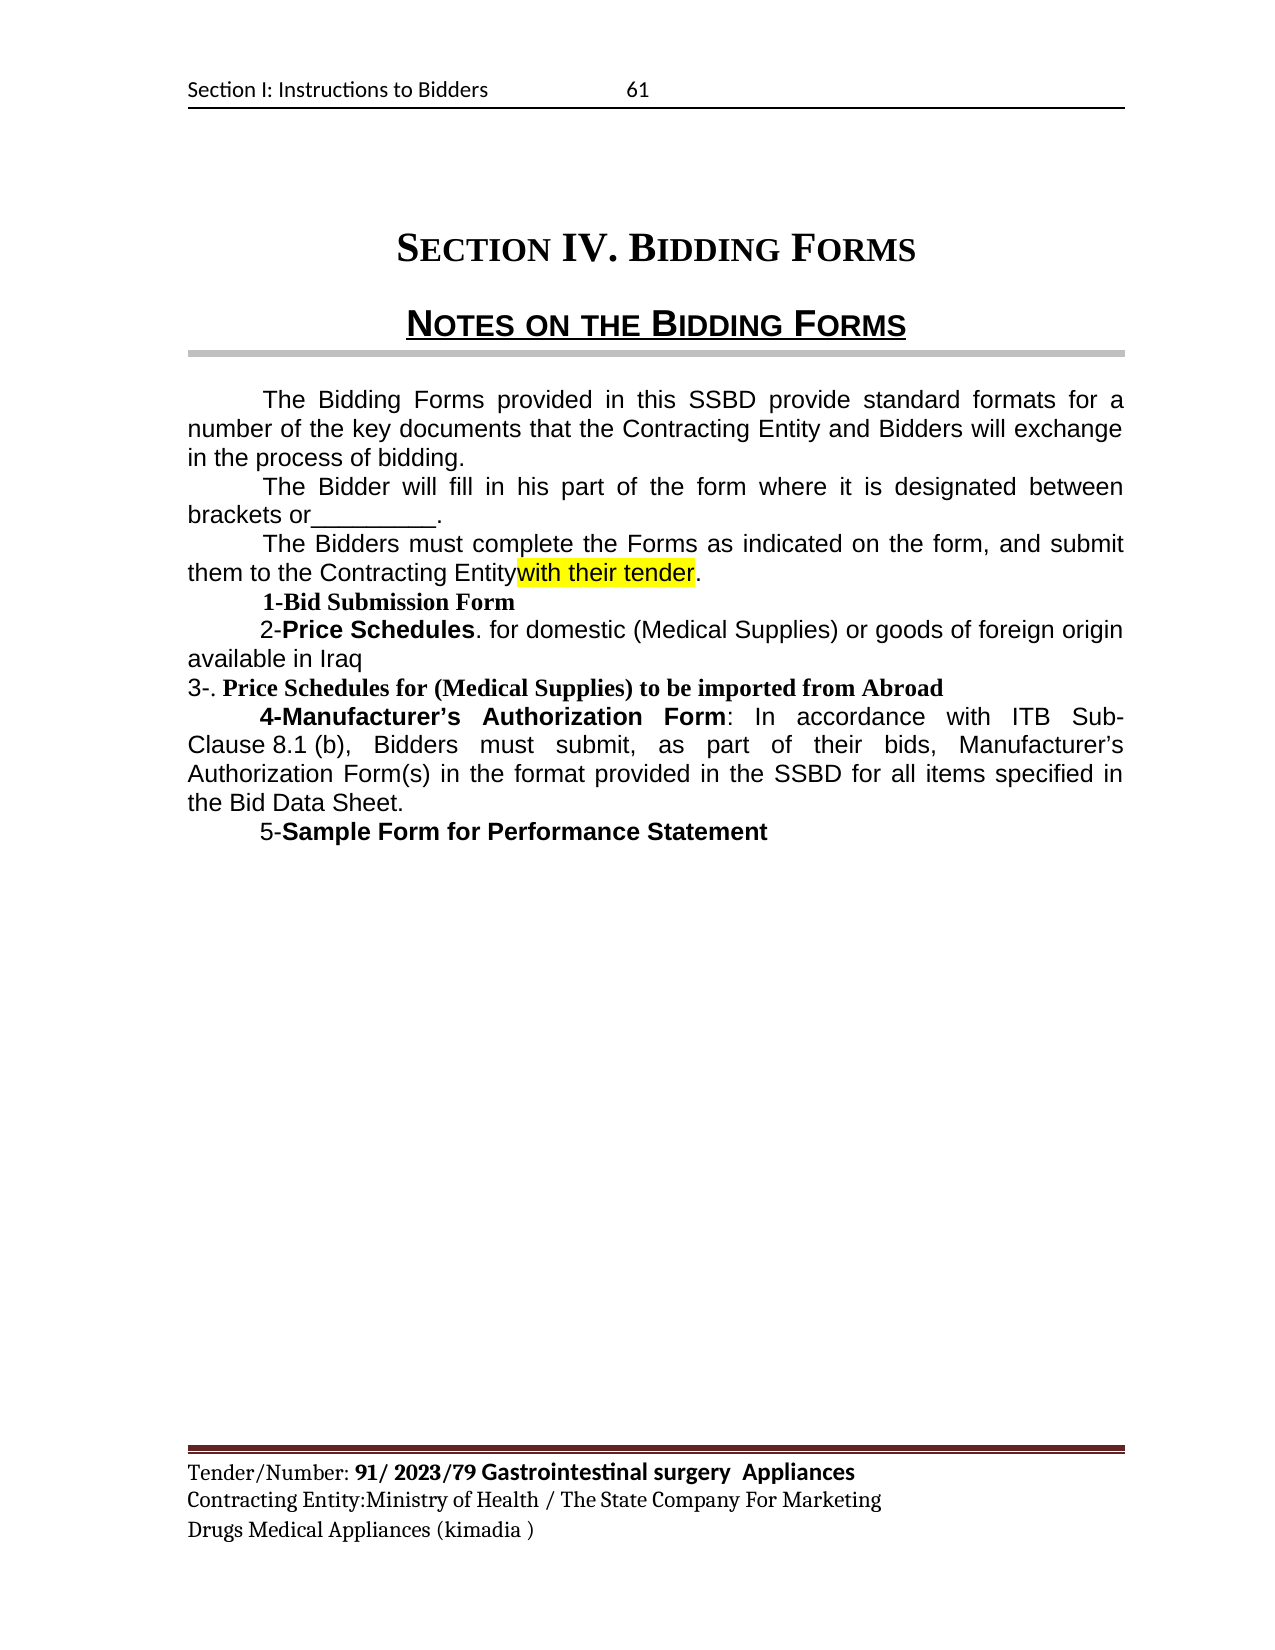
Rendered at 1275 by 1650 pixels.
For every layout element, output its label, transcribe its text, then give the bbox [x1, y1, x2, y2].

text The Bidder will fill in his part of the form where it is designated between brackets or_________. [187, 472, 1125, 529]
text 5-Sample Form for Performance Statement [182, 817, 777, 846]
text The Bidding Forms provided in this SSBD provide standard formats for a number of the key documents that the Contracting Entity and Bidders will exchange in the process of bidding. [187, 385, 1125, 472]
text 2-Price Schedules. for domestic (Medical Supplies) or goods of foreign origin available in Iraq [187, 615, 1125, 673]
subtitle Notes on the Bidding Forms [187, 301, 1125, 357]
text 1-Bid Submission Form [187, 587, 1125, 615]
text 4-Manufacturer’s Authorization Form: In accordance with ITB Sub-Clause 8.1 (b), Bidders must submit, as part of their bids, Manufacturer’s Authorization Form(s) in the format provided in the SSBD for all items specified in the Bid Data Sheet. [187, 702, 1125, 817]
subtitle Section IV. Bidding Forms [187, 223, 1125, 271]
text 3-. Price Schedules for (Medical Supplies) to be imported from Abroad [187, 673, 1125, 702]
text The Bidders must complete the Forms as indicated on the form, and submit them to the Contracting Entitywith their tender. [187, 529, 1125, 587]
